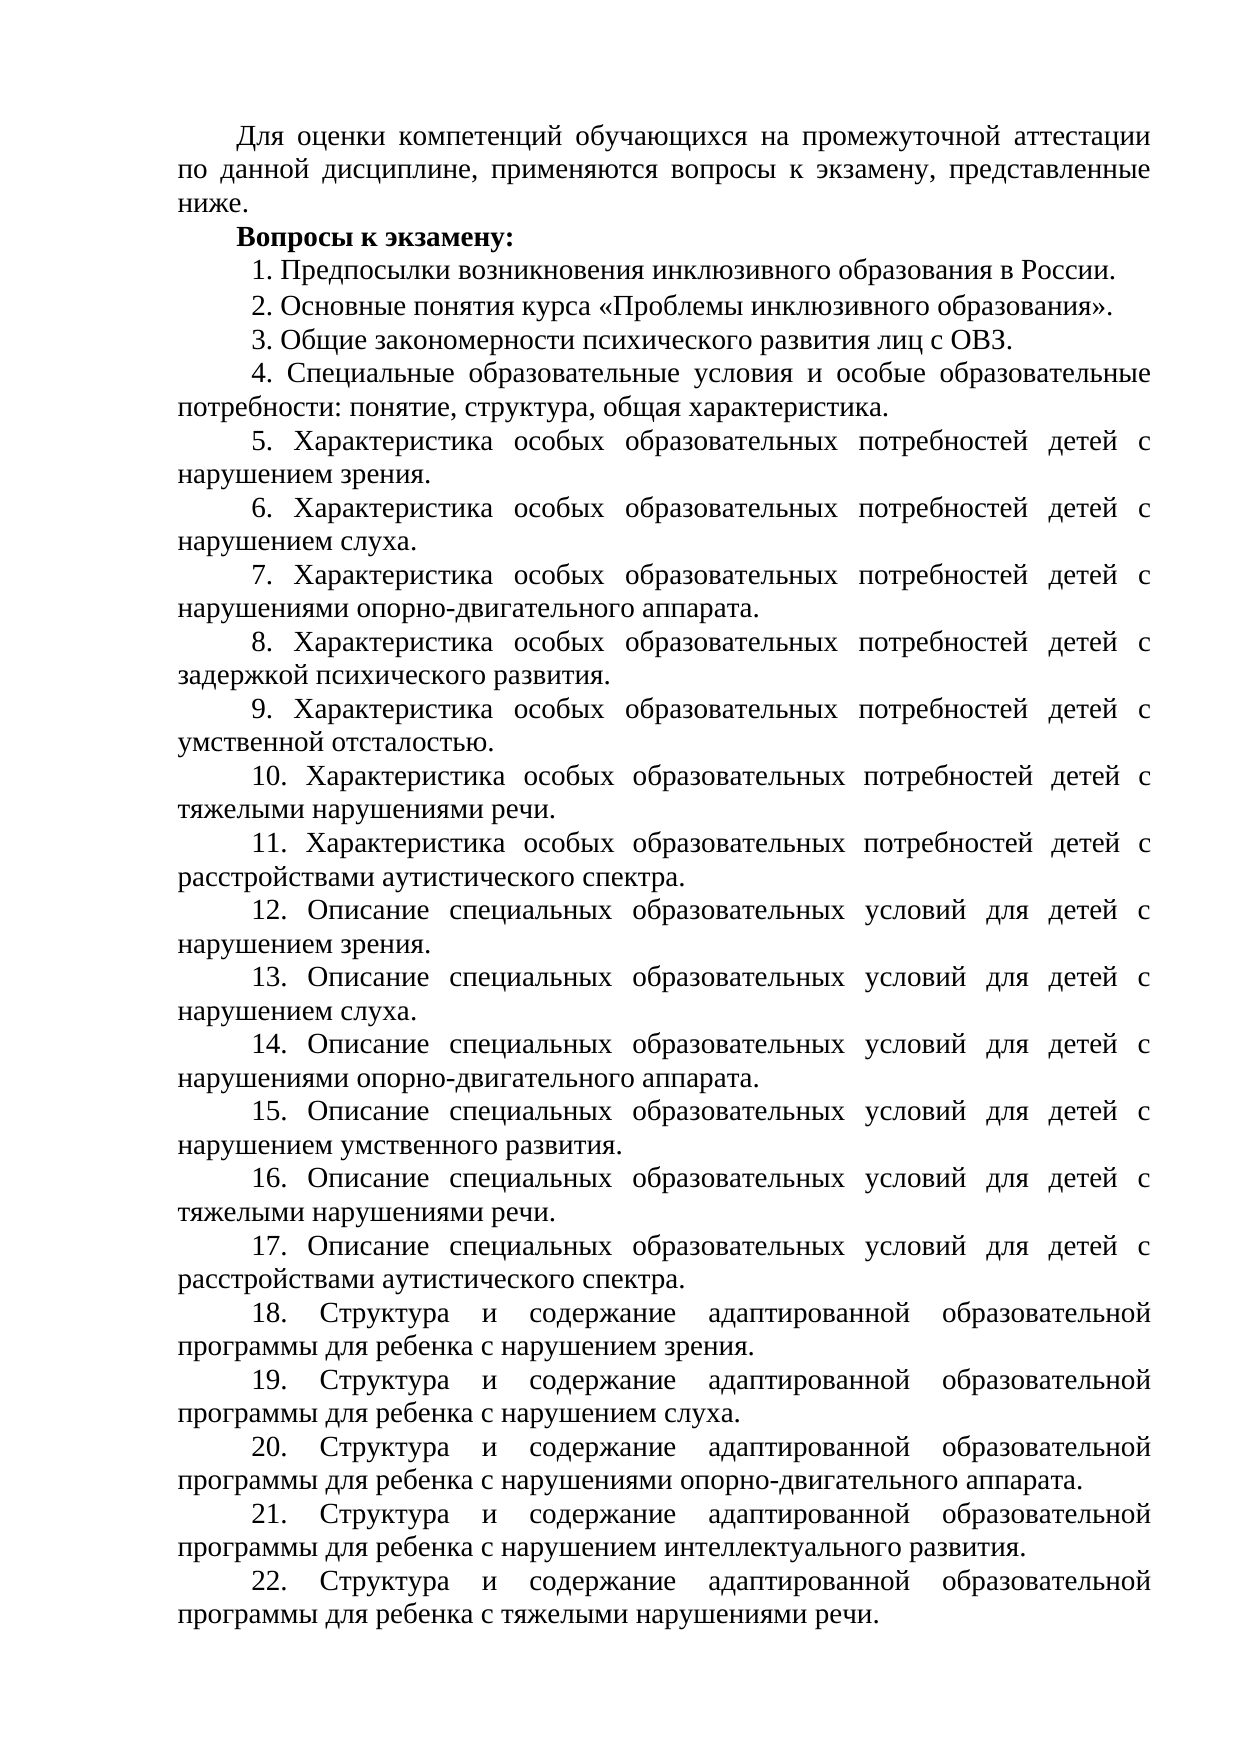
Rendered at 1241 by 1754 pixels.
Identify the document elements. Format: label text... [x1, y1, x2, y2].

text 14. Описание специальных образовательных условий для детей с нарушениями опорно-двигательного аппарата. [177, 1026, 1152, 1093]
text 8. Характеристика особых образовательных потребностей детей с задержкой психического развития. [177, 624, 1152, 691]
text 6. Характеристика особых образовательных потребностей детей с нарушением слуха. [177, 490, 1152, 557]
text 20. Структура и содержание адаптированной образовательной программы для ребенка с нарушениями опорно-двигательного аппарата. [177, 1429, 1152, 1496]
text 21. Структура и содержание адаптированной образовательной программы для ребенка с нарушением интеллектуального развития. [177, 1496, 1152, 1563]
text 7. Характеристика особых образовательных потребностей детей с нарушениями опорно-двигательного аппарата. [177, 557, 1152, 624]
text Для оценки компетенций обучающихся на промежуточной аттестации по данной дисциплине, применяются вопросы к экзамену, представленные ниже. [177, 118, 1152, 219]
text 11. Характеристика особых образовательных потребностей детей с расстройствами аутистического спектра. [177, 825, 1152, 892]
text 4. Специальные образовательные условия и особые образовательные потребности: понятие, структура, общая характеристика. [177, 356, 1152, 423]
text 15. Описание специальных образовательных условий для детей с нарушением умственного развития. [177, 1093, 1152, 1161]
text 9. Характеристика особых образовательных потребностей детей с умственной отсталостью. [177, 691, 1152, 758]
text 3. Общие закономерности психического развития лиц с ОВЗ. [177, 322, 1152, 356]
text 13. Описание специальных образовательных условий для детей с нарушением слуха. [177, 959, 1152, 1026]
text 18. Структура и содержание адаптированной образовательной программы для ребенка с нарушением зрения. [177, 1295, 1152, 1362]
text 19. Структура и содержание адаптированной образовательной программы для ребенка с нарушением слуха. [177, 1362, 1152, 1429]
text 2. Основные понятия курса «Проблемы инклюзивного образования». [177, 288, 1152, 322]
text 22. Структура и содержание адаптированной образовательной программы для ребенка с тяжелыми нарушениями речи. [177, 1563, 1152, 1630]
text 12. Описание специальных образовательных условий для детей с нарушением зрения. [177, 892, 1152, 959]
text 16. Описание специальных образовательных условий для детей с тяжелыми нарушениями речи. [177, 1161, 1152, 1228]
text Вопросы к экзамену: [177, 219, 1152, 252]
text 5. Характеристика особых образовательных потребностей детей с нарушением зрения. [177, 423, 1152, 490]
text 1. Предпосылки возникновения инклюзивного образования в России. [177, 252, 1152, 286]
text 10. Характеристика особых образовательных потребностей детей с тяжелыми нарушениями речи. [177, 758, 1152, 825]
text 17. Описание специальных образовательных условий для детей с расстройствами аутистического спектра. [177, 1228, 1152, 1295]
